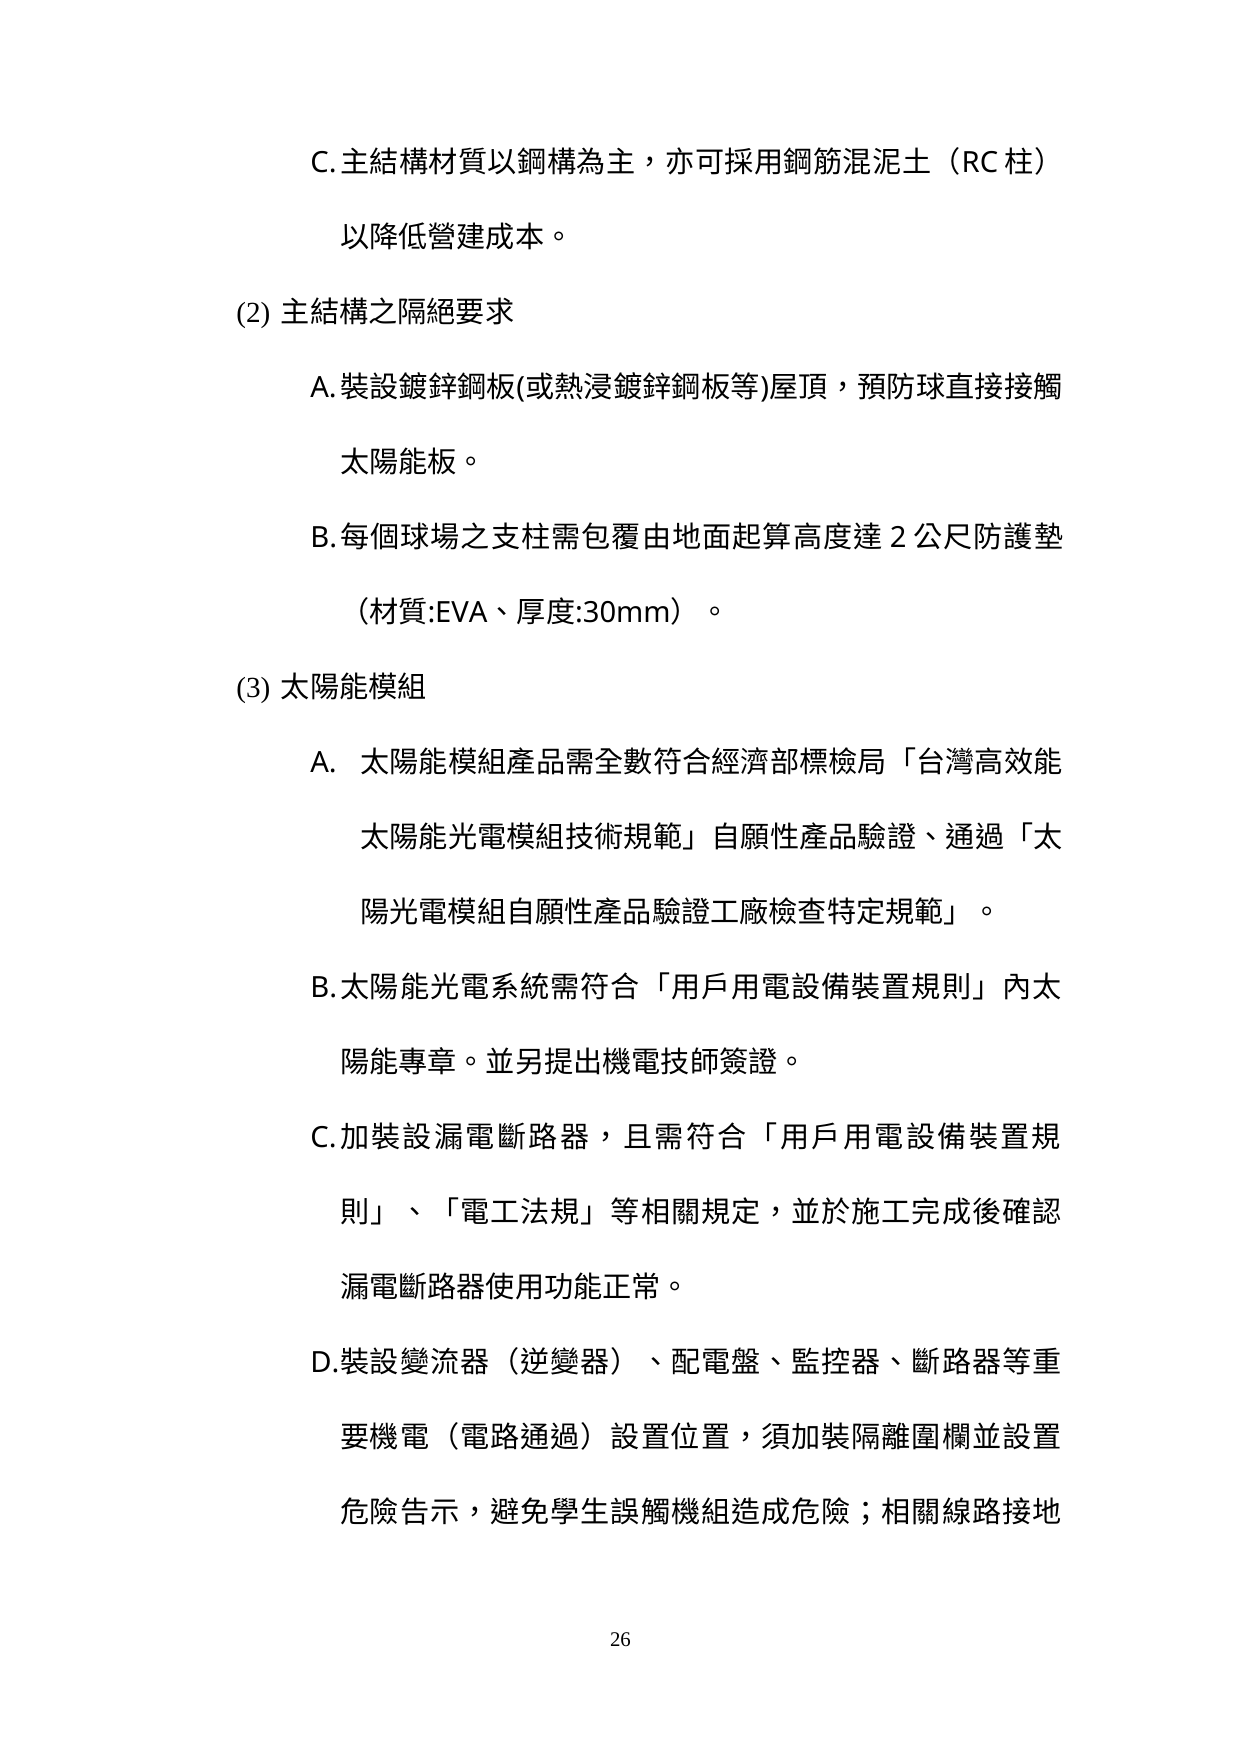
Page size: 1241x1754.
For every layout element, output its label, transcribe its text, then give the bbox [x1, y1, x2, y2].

list 裝設鍍鋅鋼板(或熱浸鍍鋅鋼板等)屋頂，預防球直接接觸太陽能板。 [310, 347, 1063, 497]
list 主結構之隔絕要求 [236, 272, 1063, 347]
list 太陽能模組產品需全數符合經濟部標檢局「台灣高效能太陽能光電模組技術規範」自願性產品驗證、通過「太陽光電模組自願性產品驗證工廠檢查特定規範」。 [310, 722, 1063, 947]
list 太陽能光電系統需符合「用戶用電設備裝置規則」內太陽能專章。並另提出機電技師簽證。 [310, 947, 1063, 1097]
list 每個球場之支柱需包覆由地面起算高度達2公尺防護墊（材質:EVA、厚度:30mm）。 [310, 497, 1063, 647]
list 太陽能模組 [236, 647, 1063, 722]
list 主結構材質以鋼構為主，亦可採用鋼筋混泥土（RC柱）以降低營建成本。 [310, 122, 1063, 272]
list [310, 1322, 1063, 1547]
list 加裝設漏電斷路器，且需符合「用戶用電設備裝置規則」、「電工法規」等相關規定，並於施工完成後確認漏電斷路器使用功能正常。 [310, 1097, 1063, 1322]
